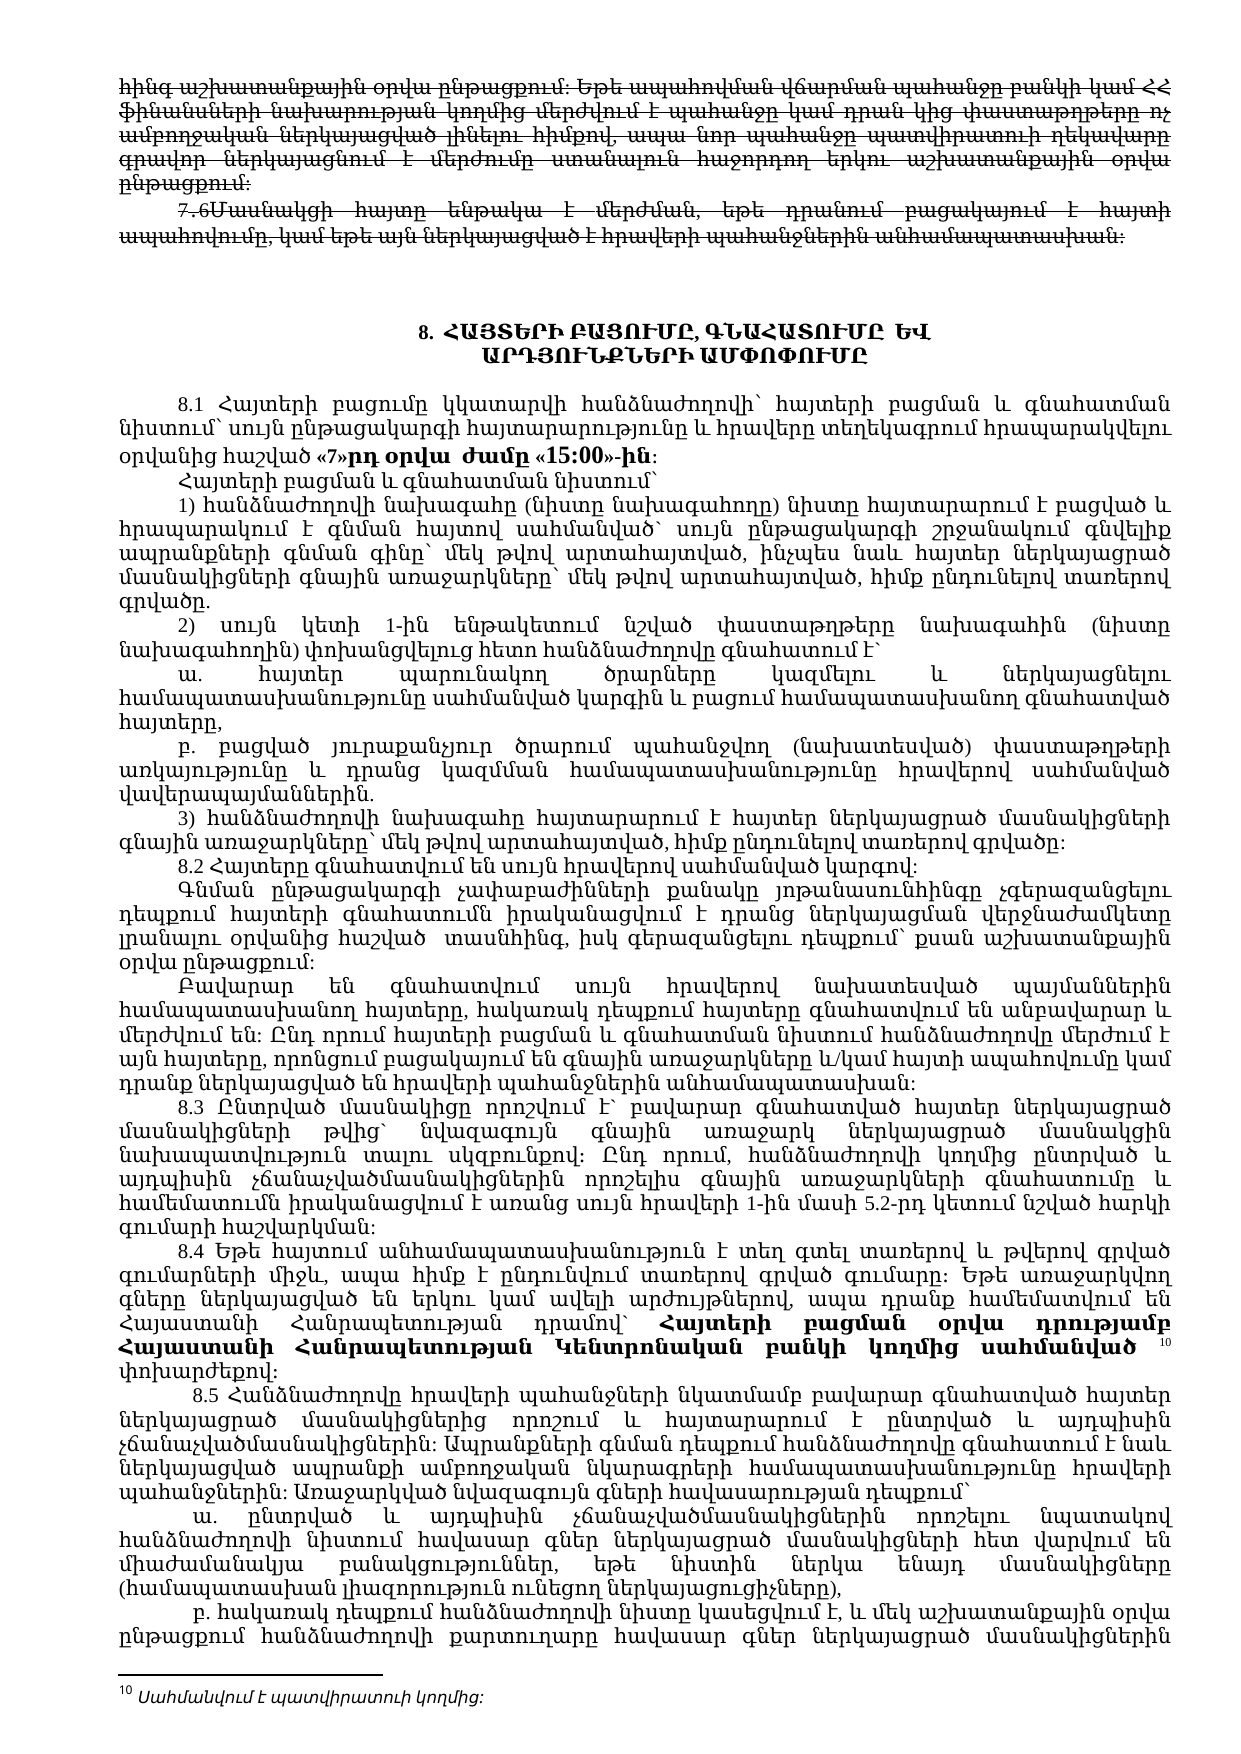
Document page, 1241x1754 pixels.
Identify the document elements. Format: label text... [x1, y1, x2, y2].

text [118, 89, 1171, 112]
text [118, 1600, 1171, 1648]
text բ. բացված յուրաքանչյուր ծրարում պահանջվող (նախատեսված) փաստաթղթերի առկայությունը և դրանց կազմման համապատասխանությունը հրավերով սահմանված վավերապայմաններին. [118, 734, 1171, 806]
text 8. ՀԱՅՏԵՐԻ ԲԱՑՈՒՄԸ, ԳՆԱՀԱՏՈՒՄԸ ԵՎ [118, 320, 1171, 344]
text 1) հանձնաժողովի նախագահը (նիստը նախագահողը) նիստը հայտարարում է բացված և հրապարակում է գնման հայտով սահմանված` սույն ընթացակարգի շրջանակում գնվելիք ապրանքների գնման գինը՝ մեկ թվով արտահայտված, ինչպես նաև հայտեր ներկայացրած մասնակիցների գնային առաջարկները՝ մեկ թվով արտահայտված, հիմք ընդունելով տառերով գրվածը. [118, 493, 1171, 613]
text Գնման ընթացակարգի չափաբաժինների քանակը յոթանասունհինգը չգերազանցելու դեպքում հայտերի գնահատումն իրականացվում է դրանց ներկայացման վերջնաժամկետը լրանալու օրվանից հաշված տասնհինգ, իսկ գերազանցելու դեպքում՝ քսան աշխատանքային օրվա ընթացքում: [118, 878, 1171, 974]
text 8.5 Հանձնաժողովը հրավերի պահանջների նկատմամբ բավարար գնահատված հայտեր ներկայացրած մասնակիցներից որոշում և հայտարարում է ընտրված և այդպիսին չճանաչվածմասնակիցներին: Ապրանքների գնման դեպքում հանձնաժողովը գնահատում է նաև ներկայացված ապրանքի ամբողջական նկարագրերի համապատասխանությունը հրավերի պահանջներին: Առաջարկված նվազագույն գների հավասարության դեպքում՝ [118, 1383, 1171, 1504]
text 8.2 Հայտերը գնահատվում են սույն հրավերով սահմանված կարգով: [118, 854, 1171, 878]
text ա. հայտեր պարունակող ծրարները կազմելու և ներկայացնելու համապատասխանությունը սահմանված կարգին և բացում համապատասխանող գնահատված հայտերը, [118, 662, 1171, 734]
text 2) սույն կետի 1-ին ենթակետում նշված փաստաթղթերը նախագահին (նիստը նախագահողին) փոխանցվելուց հետո հանձնաժողովը գնահատում է` [118, 613, 1171, 662]
text 8.3 Ընտրված մասնակիցը որոշվում է` բավարար գնահատված հայտեր ներկայացրած մասնակիցների թվից` նվազագույն գնային առաջարկ ներկայացրած մասնակցին նախապատվություն տալու սկզբունքով։ Ընդ որում, հանձնաժողովի կողմից ընտրված և այդպիսին չճանաչվածմասնակիցներին որոշելիս գնային առաջարկների գնահատումը և համեմատումն իրականացվում է առանց սույն հրավերի 1-ին մասի 5.2-րդ կետում նշված հարկի գումարի հաշվարկման: [118, 1095, 1171, 1239]
text 7․6Մասնակցի հայտը ենթակա է մերժման, եթե դրանում բացակայում է հայտի ապահովումը, կամ եթե այն ներկայացված է հրավերի պահանջներին անհամապատասխան: [118, 195, 1171, 248]
text 8.1 Հայտերի բացումը կկատարվի հանձնաժողովի՝ հայտերի բացման և գնահատման նիստում՝ սույն ընթացակարգի հայտարարությունը և հրավերը տեղեկագրում հրապարակվելու օրվանից հաշված «7»րդ օրվա ժամը «15:00»-ին։ [118, 392, 1171, 469]
text 3) հանձնաժողովի նախագահը հայտարարում է հայտեր ներկայացրած մասնակիցների գնային առաջարկները՝ մեկ թվով արտահայտված, հիմք ընդունելով տառերով գրվածը: [118, 806, 1171, 854]
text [118, 137, 1171, 160]
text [118, 75, 1171, 88]
text Հայտերի բացման և գնահատման նիստում՝ [118, 469, 1171, 493]
text ԱՐԴՅՈՒՆՔՆԵՐԻ ԱՄՓՈՓՈՒՄԸ [118, 344, 1171, 368]
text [118, 113, 1171, 136]
text Բավարար են գնահատվում սույն հրավերով նախատեսված պայմաններին համապատասխանող հայտերը, հակառակ դեպքում հայտերը գնահատվում են անբավարար և մերժվում են: Ընդ որում հայտերի բացման և գնահատման նիստում հանձնաժողովը մերժում է այն հայտերը, որոնցում բացակայում են գնային առաջարկները և/կամ հայտի ապահովումը կամ դրանք ներկայացված են հրավերի պահանջներին անհամապատասխան: [118, 974, 1171, 1095]
text 8.4 Եթե հայտում անհամապատասխանություն է տեղ գտել տառերով և թվերով գրված գումարների միջև, ապա հիմք է ընդունվում տառերով գրված գումարը։ Եթե առաջարկվող գները ներկայացված են երկու կամ ավելի արժույթներով, ապա դրանք համեմատվում են Հայաստանի Հանրապետության դրամով` Հայտերի բացման օրվա դրությամբ Հայաստանի Հանրապետության Կենտրոնական բանկի կողմից սահմանված փոխարժեքով։ [118, 1239, 1171, 1383]
text ա. ընտրված և այդպիսին չճանաչվածմասնակիցներին որոշելու նպատակով հանձնաժողովի նիստում հավասար գներ ներկայացրած մասնակիցների հետ վարվում են միաժամանակյա բանակցություններ, եթե նիստին ներկա ենայդ մասնակիցները (համապատասխան լիազորություն ունեցող ներկայացուցիչները), [118, 1504, 1171, 1600]
